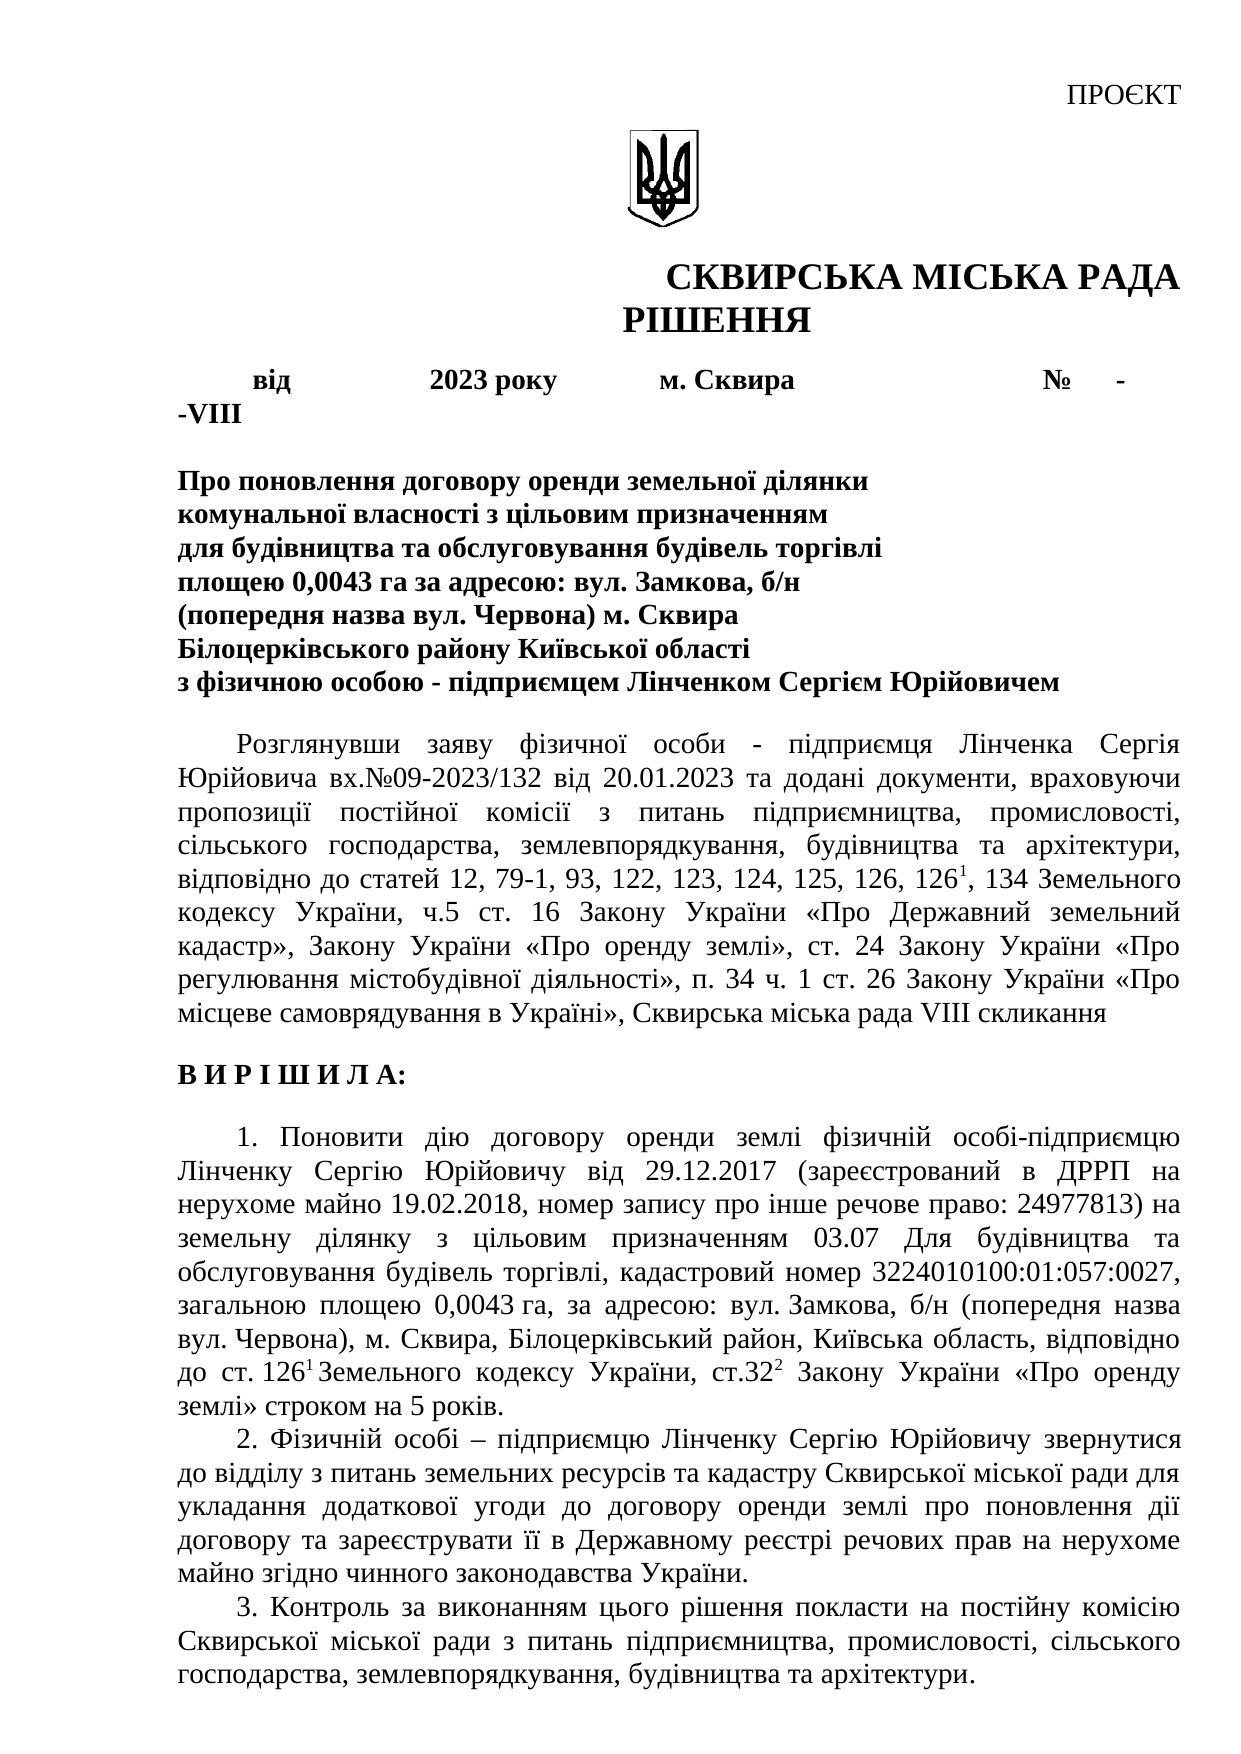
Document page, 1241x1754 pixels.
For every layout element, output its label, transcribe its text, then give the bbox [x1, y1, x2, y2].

text Розглянувши заяву фізичної особи - підприємця Лінченка Сергія Юрійовича вх.№09-2023/132 від 20.01.2023 та додані документи, враховуючи пропозиції постійної комісії з питань підприємництва, промисловості, сільського господарства, землевпорядкування, будівництва та архітектури, відповідно до статей 12, 79-1, 93, 122, 123, 124, 125, 126, 1261, 134 Земельного кодексу України, ч.5 ст. 16 Закону України «Про Державний земельний кадастр», Закону України «Про оренду землі», ст. 24 Закону України «Про регулювання містобудівної діяльності», п. 34 ч. 1 ст. 26 Закону України «Про місцеве самоврядування в Україні», Сквирська міська рада VIII скликання [177, 727, 1181, 1028]
text ПРОЄКТ [177, 77, 1181, 111]
text В И Р І Ш И Л А: [177, 1057, 1181, 1091]
list від 2023 року м. Сквира № - -VIII [177, 362, 1181, 429]
text Про поновлення договору оренди земельної ділянки [177, 463, 1181, 497]
text (попередня назва вул. Червона) м. Сквира [177, 597, 1181, 631]
text площею 0,0043 га за адресою: вул. Замкова, б/н [177, 564, 1181, 597]
text Білоцерківського району Київської області [177, 631, 1181, 664]
text 1. Поновити дію договору оренди землі фізичній особі-підприємцю Лінченку Сергію Юрійовичу від 29.12.2017 (зареєстрований в ДРРП на нерухоме майно 19.02.2018, номер запису про інше речове право: 24977813) на земельну ділянку з цільовим призначенням 03.07 Для будівництва та обслуговування будівель торгівлі, кадастровий номер 3224010100:01:057:0027, загальною площею 0,0043.га, за адресою: вул. Замкова, б/н (попередня назва вул. Червона), м. Сквира, Білоцерківський район, Київська область, відповідно до ст. 1261 Земельного кодексу України, ст.322 Закону України «Про оренду землі» строком на 5 років. [177, 1119, 1181, 1421]
text 3. Контроль за виконанням цього рішення покласти на постійну комісію Сквирської міської ради з питань підприємництва, промисловості, сільського господарства, землевпорядкування, будівництва та архітектури. [177, 1589, 1181, 1690]
text для будівництва та обслуговування будівель торгівлі [177, 530, 1181, 564]
list РІШЕННЯ [177, 298, 1181, 341]
list СКВИРСЬКА МІСЬКА РАДА [177, 255, 1181, 298]
text з фізичною особою - підприємцем Лінченком Сергієм Юрійовичем [177, 664, 1181, 698]
text 2. Фізичній особі – підприємцю Лінченку Сергію Юрійовичу звернутися до відділу з питань земельних ресурсів та кадастру Сквирської міської ради для укладання додаткової угоди до договору оренди землі про поновлення дії договору та зареєструвати її в Державному реєстрі речових прав на нерухоме майно згідно чинного законодавства України. [177, 1421, 1181, 1589]
text комунальної власності з цільовим призначенням [177, 497, 1181, 530]
